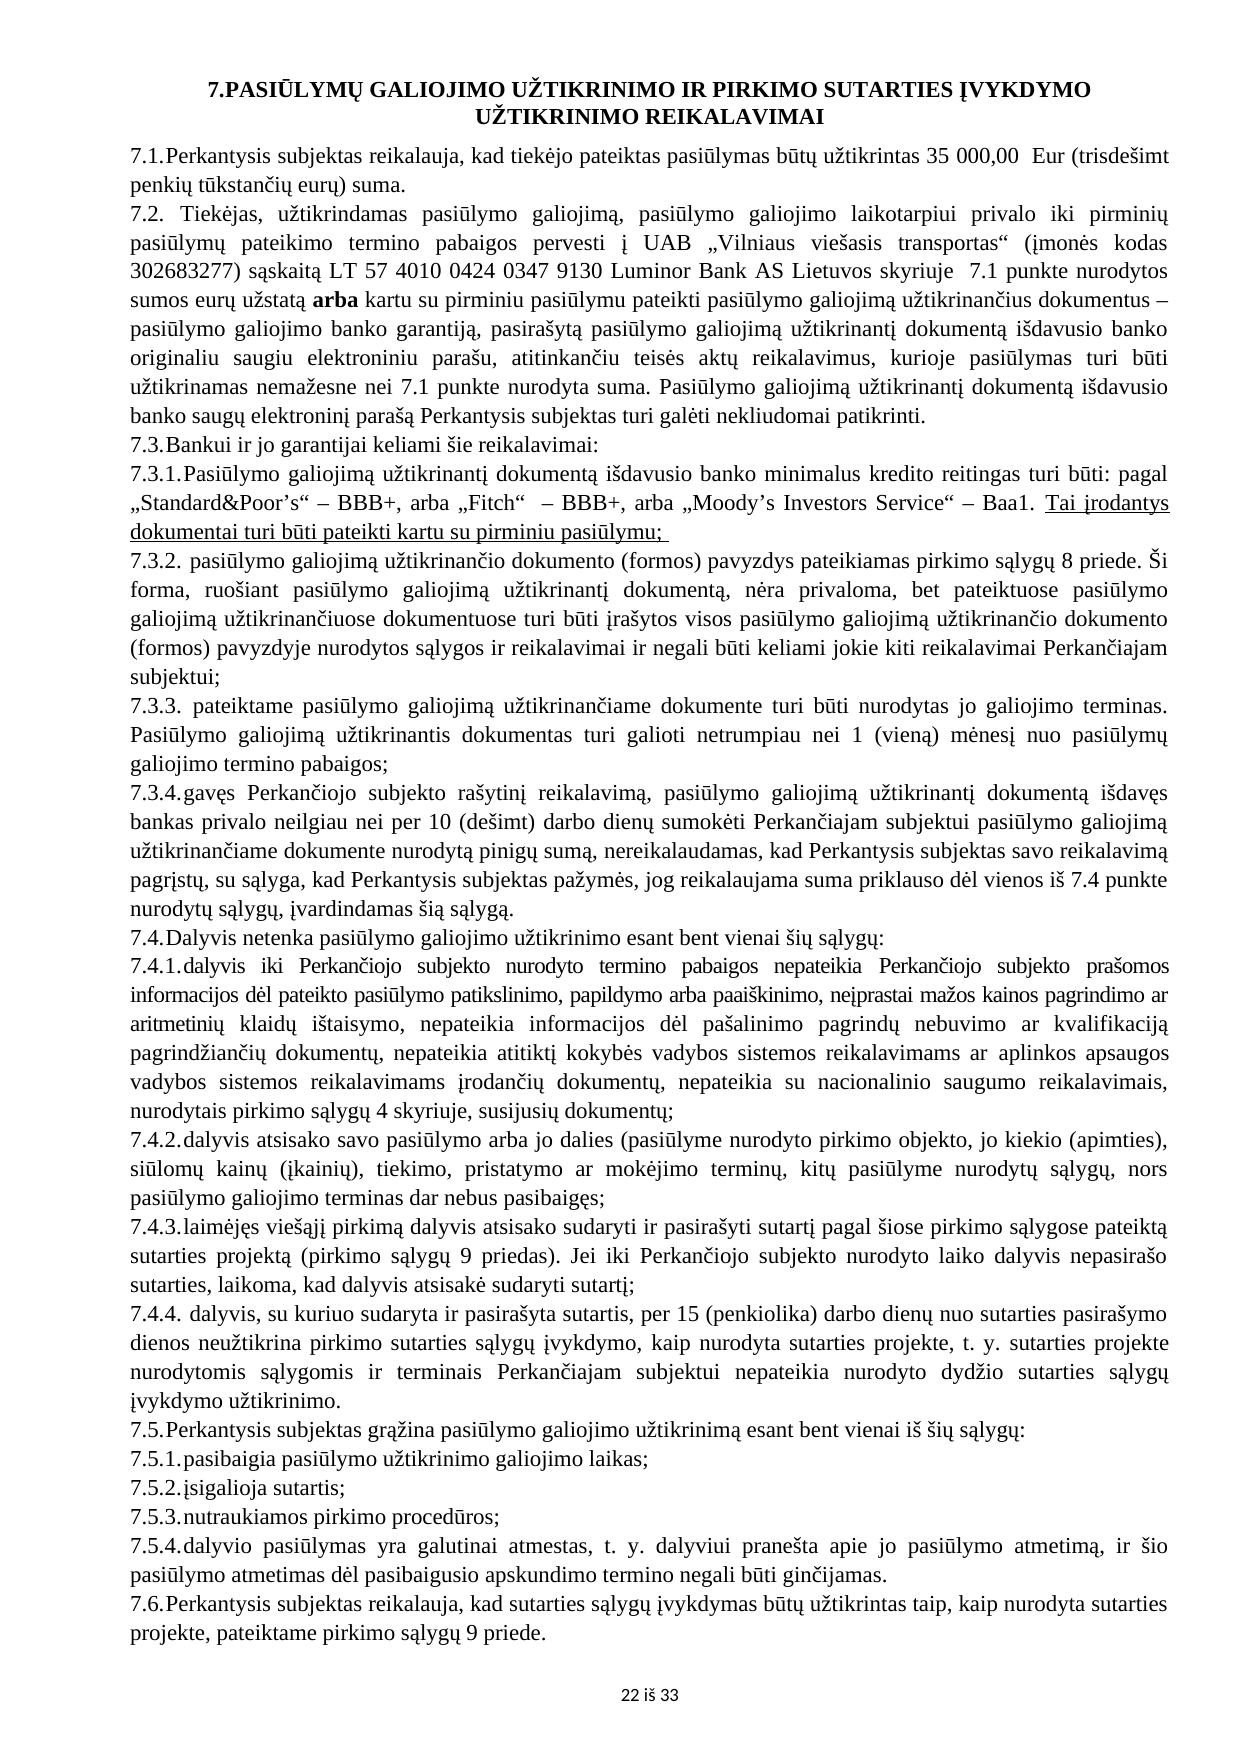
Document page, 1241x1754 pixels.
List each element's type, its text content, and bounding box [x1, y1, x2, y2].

text gavęs Perkančiojo subjekto rašytinį reikalavimą, pasiūlymo galiojimą užtikrinantį dokumentą išdavęs bankas privalo neilgiau nei per 10 (dešimt) darbo dienų sumokėti Perkančiajam subjektui pasiūlymo galiojimą užtikrinančiame dokumente nurodytą pinigų sumą, nereikalaudamas, kad Perkantysis subjektas savo reikalavimą pagrįstų, su sąlyga, kad Perkantysis subjektas pažymės, jog reikalaujama suma priklauso dėl vienos iš 7.4 punkte nurodytų sąlygų, įvardindamas šią sąlygą. [130, 779, 1169, 921]
text nutraukiamos pirkimo procedūros; [130, 1503, 1169, 1529]
text Bankui ir jo garantijai keliami šie reikalavimai: [130, 431, 1169, 458]
text Perkantysis subjektas reikalauja, kad tiekėjo pateiktas pasiūlymas būtų užtikrintas 35 000,00 Eur (trisdešimt penkių tūkstančių eurų) suma. [130, 142, 1169, 197]
text Perkantysis subjektas reikalauja, kad sutarties sąlygų įvykdymas būtų užtikrintas taip, kaip nurodyta sutarties projekte, pateiktame pirkimo sąlygų 9 priede. [130, 1590, 1169, 1645]
text laimėjęs viešąjį pirkimą dalyvis atsisako sudaryti ir pasirašyti sutartį pagal šiose pirkimo sąlygose pateiktą sutarties projektą (pirkimo sąlygų 9 priedas). Jei iki Perkančiojo subjekto nurodyto laiko dalyvis nepasirašo sutarties, laikoma, kad dalyvis atsisakė sudaryti sutartį; [130, 1213, 1169, 1297]
text įsigalioja sutartis; [130, 1474, 1169, 1500]
text PASIŪLYMŲ GALIOJIMO UŽTIKRINIMO IR PIRKIMO SUTARTIES ĮVYKDYMO UŽTIKRINIMO REIKALAVIMAI [130, 77, 1169, 129]
text dalyvis iki Perkančiojo subjekto nurodyto termino pabaigos nepateikia Perkančiojo subjekto prašomos informacijos dėl pateikto pasiūlymo patikslinimo, papildymo arba paaiškinimo, neįprastai mažos kainos pagrindimo ar aritmetinių klaidų ištaisymo, nepateikia informacijos dėl pašalinimo pagrindų nebuvimo ar kvalifikaciją pagrindžiančių dokumentų, nepateikia atitiktį kokybės vadybos sistemos reikalavimams ar aplinkos apsaugos vadybos sistemos reikalavimams įrodančių dokumentų, nepateikia su nacionalinio saugumo reikalavimais, nurodytais pirkimo sąlygų 4 skyriuje, susijusių dokumentų; [130, 953, 1169, 1124]
text Tiekėjas, užtikrindamas pasiūlymo galiojimą, pasiūlymo galiojimo laikotarpiui privalo iki pirminių pasiūlymų pateikimo termino pabaigos pervesti į UAB „Vilniaus viešasis transportas“ (įmonės kodas 302683277) sąskaitą LT 57 4010 0424 0347 9130 Luminor Bank AS Lietuvos skyriuje 7.1 punkte nurodytos sumos eurų užstatą arba kartu su pirminiu pasiūlymu pateikti pasiūlymo galiojimą užtikrinančius dokumentus – pasiūlymo galiojimo banko garantiją, pasirašytą pasiūlymo galiojimą užtikrinantį dokumentą išdavusio banko originaliu saugiu elektroniniu parašu, atitinkančiu teisės aktų reikalavimus, kurioje pasiūlymas turi būti užtikrinamas nemažesne nei 7.1 punkte nurodyta suma. Pasiūlymo galiojimą užtikrinantį dokumentą išdavusio banko saugų elektroninį parašą Perkantysis subjektas turi galėti nekliudomai patikrinti. [130, 200, 1169, 429]
text dalyvis, su kuriuo sudaryta ir pasirašyta sutartis, per 15 (penkiolika) darbo dienų nuo sutarties pasirašymo dienos neužtikrina pirkimo sutarties sąlygų įvykdymo, kaip nurodyta sutarties projekte, t. y. sutarties projekte nurodytomis sąlygomis ir terminais Perkančiajam subjektui nepateikia nurodyto dydžio sutarties sąlygų įvykdymo užtikrinimo. [130, 1300, 1169, 1413]
text pasibaigia pasiūlymo užtikrinimo galiojimo laikas; [130, 1445, 1169, 1471]
text pasiūlymo galiojimą užtikrinančio dokumento (formos) pavyzdys pateikiamas pirkimo sąlygų 8 priede. Ši forma, ruošiant pasiūlymo galiojimą užtikrinantį dokumentą, nėra privaloma, bet pateiktuose pasiūlymo galiojimą užtikrinančiuose dokumentuose turi būti įrašytos visos pasiūlymo galiojimą užtikrinančio dokumento (formos) pavyzdyje nurodytos sąlygos ir reikalavimai ir negali būti keliami jokie kiti reikalavimai Perkančiajam subjektui; [130, 547, 1169, 689]
text dalyvio pasiūlymas yra galutinai atmestas, t. y. dalyviui pranešta apie jo pasiūlymo atmetimą, ir šio pasiūlymo atmetimas dėl pasibaigusio apskundimo termino negali būti ginčijamas. [130, 1532, 1169, 1587]
text Pasiūlymo galiojimą užtikrinantį dokumentą išdavusio banko minimalus kredito reitingas turi būti: pagal „Standard&Poor’s“ – BBB+, arba „Fitch“ – BBB+, arba „Moody’s Investors Service“ – Baa1. Tai įrodantys dokumentai turi būti pateikti kartu su pirminiu pasiūlymu; [130, 460, 1169, 544]
text Perkantysis subjektas grąžina pasiūlymo galiojimo užtikrinimą esant bent vienai iš šių sąlygų: [130, 1416, 1169, 1442]
text pateiktame pasiūlymo galiojimą užtikrinančiame dokumente turi būti nurodytas jo galiojimo terminas. Pasiūlymo galiojimą užtikrinantis dokumentas turi galioti netrumpiau nei 1 (vieną) mėnesį nuo pasiūlymų galiojimo termino pabaigos; [130, 692, 1169, 776]
text Dalyvis netenka pasiūlymo galiojimo užtikrinimo esant bent vienai šių sąlygų: [130, 924, 1169, 950]
text dalyvis atsisako savo pasiūlymo arba jo dalies (pasiūlyme nurodyto pirkimo objekto, jo kiekio (apimties), siūlomų kainų (įkainių), tiekimo, pristatymo ar mokėjimo terminų, kitų pasiūlyme nurodytų sąlygų, nors pasiūlymo galiojimo terminas dar nebus pasibaigęs; [130, 1126, 1169, 1211]
